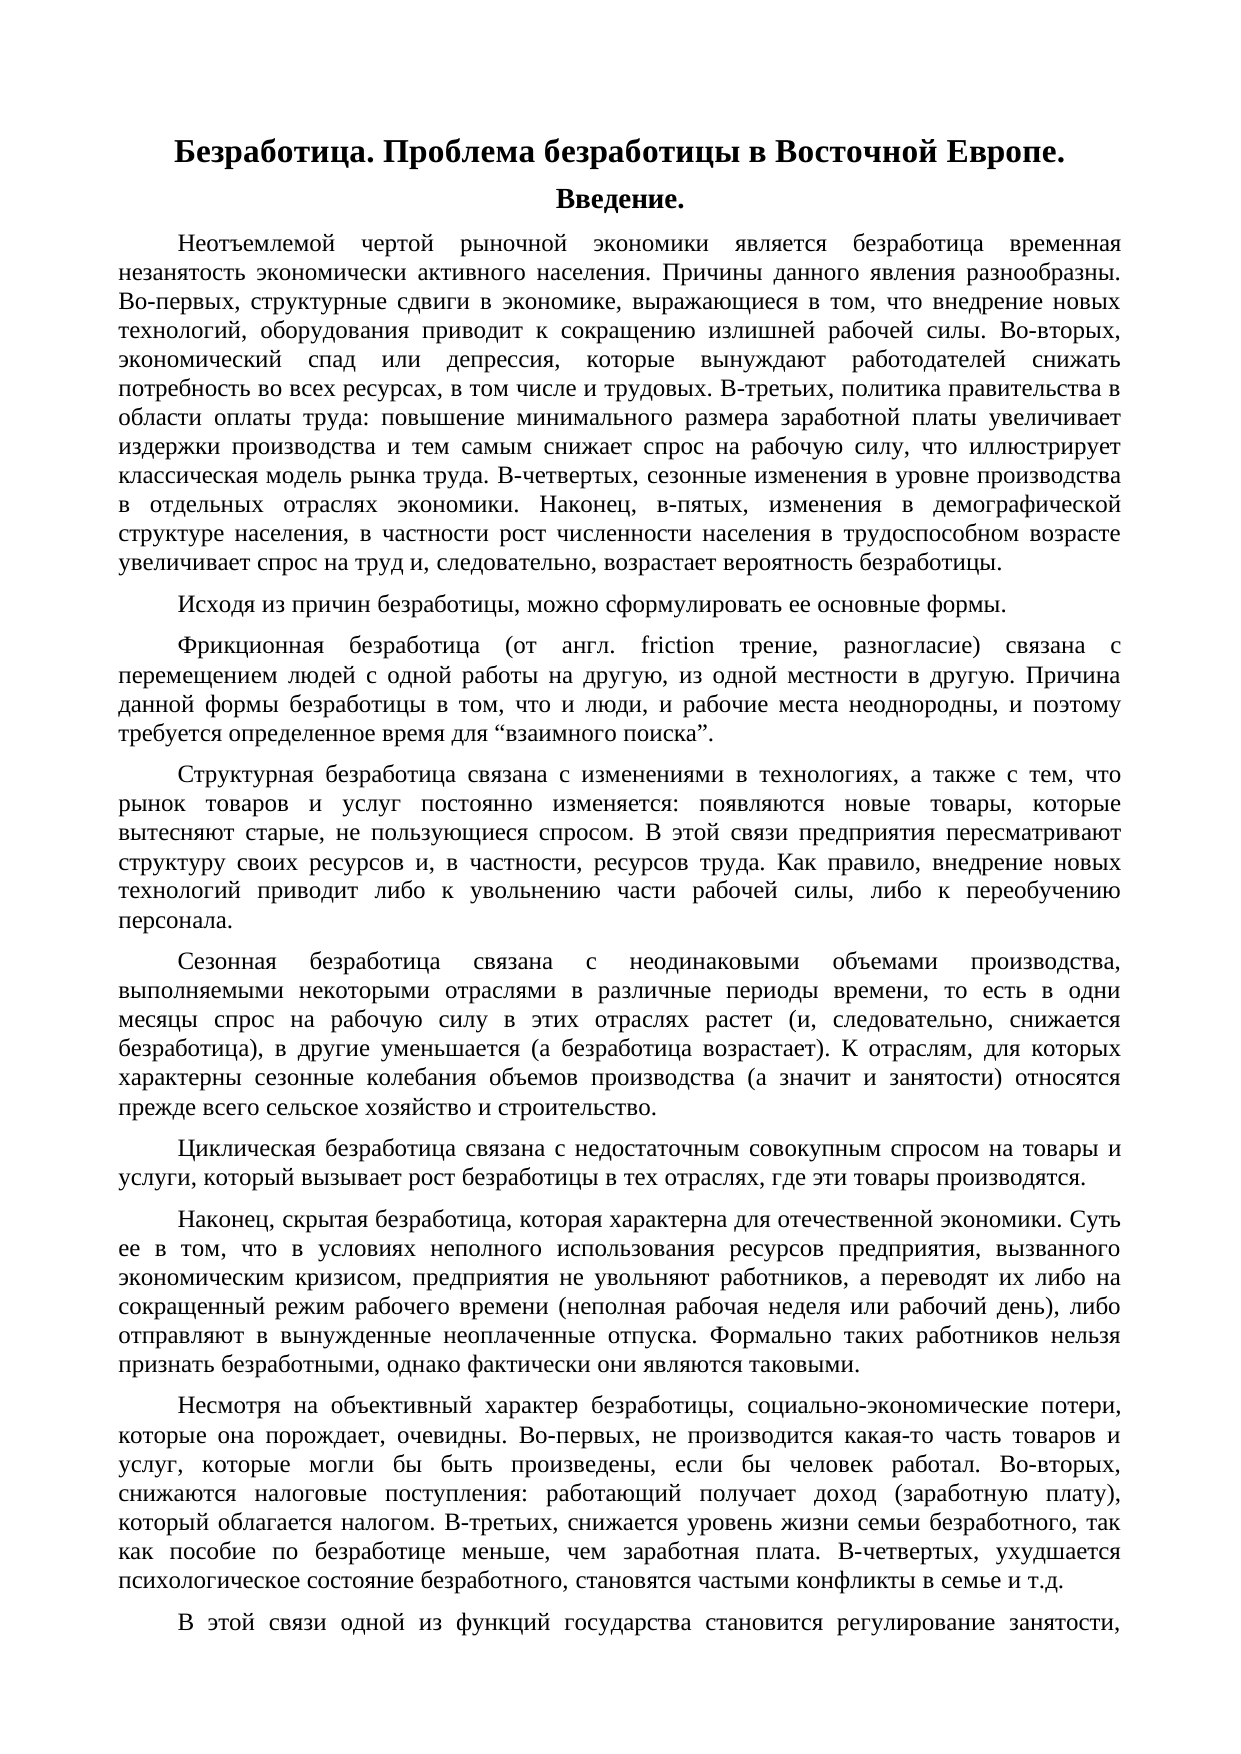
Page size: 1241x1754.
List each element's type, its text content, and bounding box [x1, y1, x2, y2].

text Фрикционная безработица (от англ. friction трение, разногласие) связана с перемещением людей с одной работы на другую, из одной местности в другую. Причина данной формы безработицы в том, что и люди, и рабочие места неоднородны, и поэтому требуется определенное время для “взаимного поиска”. [118, 630, 1122, 747]
text Циклическая безработица связана с недостаточным совокупным спросом на товары и услуги, который вызывает рост безработицы в тех отраслях, где эти товары производятся. [118, 1133, 1122, 1191]
text Наконец, скрытая безработица, которая характерна для отечественной экономики. Суть ее в том, что в условиях неполного использования ресурсов предприятия, вызванного экономическим кризисом, предприятия не увольняют работников, а переводят их либо на сокращенный режим рабочего времени (неполная рабочая неделя или рабочий день), либо отправляют в вынужденные неоплаченные отпуска. Формально таких работников нельзя признать безработными, однако фактически они являются таковыми. [118, 1203, 1122, 1378]
text Исходя из причин безработицы, можно сформулировать ее основные формы. [118, 589, 1122, 618]
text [118, 1606, 1122, 1635]
text Безработица. Проблема безработицы в Восточной Европе. [118, 131, 1122, 169]
text Несмотря на объективный характер безработицы, социально-экономические потери, которые она порождает, очевидны. Во-первых, не производится какая-то часть товаров и услуг, которые могли бы быть произведены, если бы человек работал. Во-вторых, снижаются налоговые поступления: работающий получает доход (заработную плату), который облагается налогом. В-третьих, снижается уровень жизни семьи безработного, так как пособие по безработице меньше, чем заработная плата. В-четвертых, ухудшается психологическое состояние безработного, становятся частыми конфликты в семье и т.д. [118, 1390, 1122, 1594]
text Структурная безработица связана с изменениями в технологиях, а также с тем, что рынок товаров и услуг постоянно изменяется: появляются новые товары, которые вытесняют старые, не пользующиеся спросом. В этой связи предприятия пересматривают структуру своих ресурсов и, в частности, ресурсов труда. Как правило, внедрение новых технологий приводит либо к увольнению части рабочей силы, либо к переобучению персонала. [118, 759, 1122, 933]
text Неотъемлемой чертой рыночной экономики является безработица временная незанятость экономически активного населения. Причины данного явления разнообразны. Во-первых, структурные сдвиги в экономике, выражающиеся в том, что внедрение новых технологий, оборудования приводит к сокращению излишней рабочей силы. Во-вторых, экономический спад или депрессия, которые вынуждают работодателей снижать потребность во всех ресурсах, в том числе и трудовых. В-третьих, политика правительства в области оплаты труда: повышение минимального размера заработной платы увеличивает издержки производства и тем самым снижает спрос на рабочую силу, что иллюстрирует классическая модель рынка труда. В-четвертых, сезонные изменения в уровне производства в отдельных отраслях экономики. Наконец, в-пятых, изменения в демографической структуре населения, в частности рост численности населения в трудоспособном возрасте увеличивает спрос на труд и, следовательно, возрастает вероятность безработицы. [118, 228, 1122, 576]
text Сезонная безработица связана с неодинаковыми объемами производства, выполняемыми некоторыми отраслями в различные периоды времени, то есть в одни месяцы спрос на рабочую силу в этих отраслях растет (и, следовательно, снижается безработица), в другие уменьшается (а безработица возрастает). К отраслям, для которых характерны сезонные колебания объемов производства (а значит и занятости) относятся прежде всего сельское хозяйство и строительство. [118, 946, 1122, 1120]
text Введение. [118, 182, 1122, 215]
